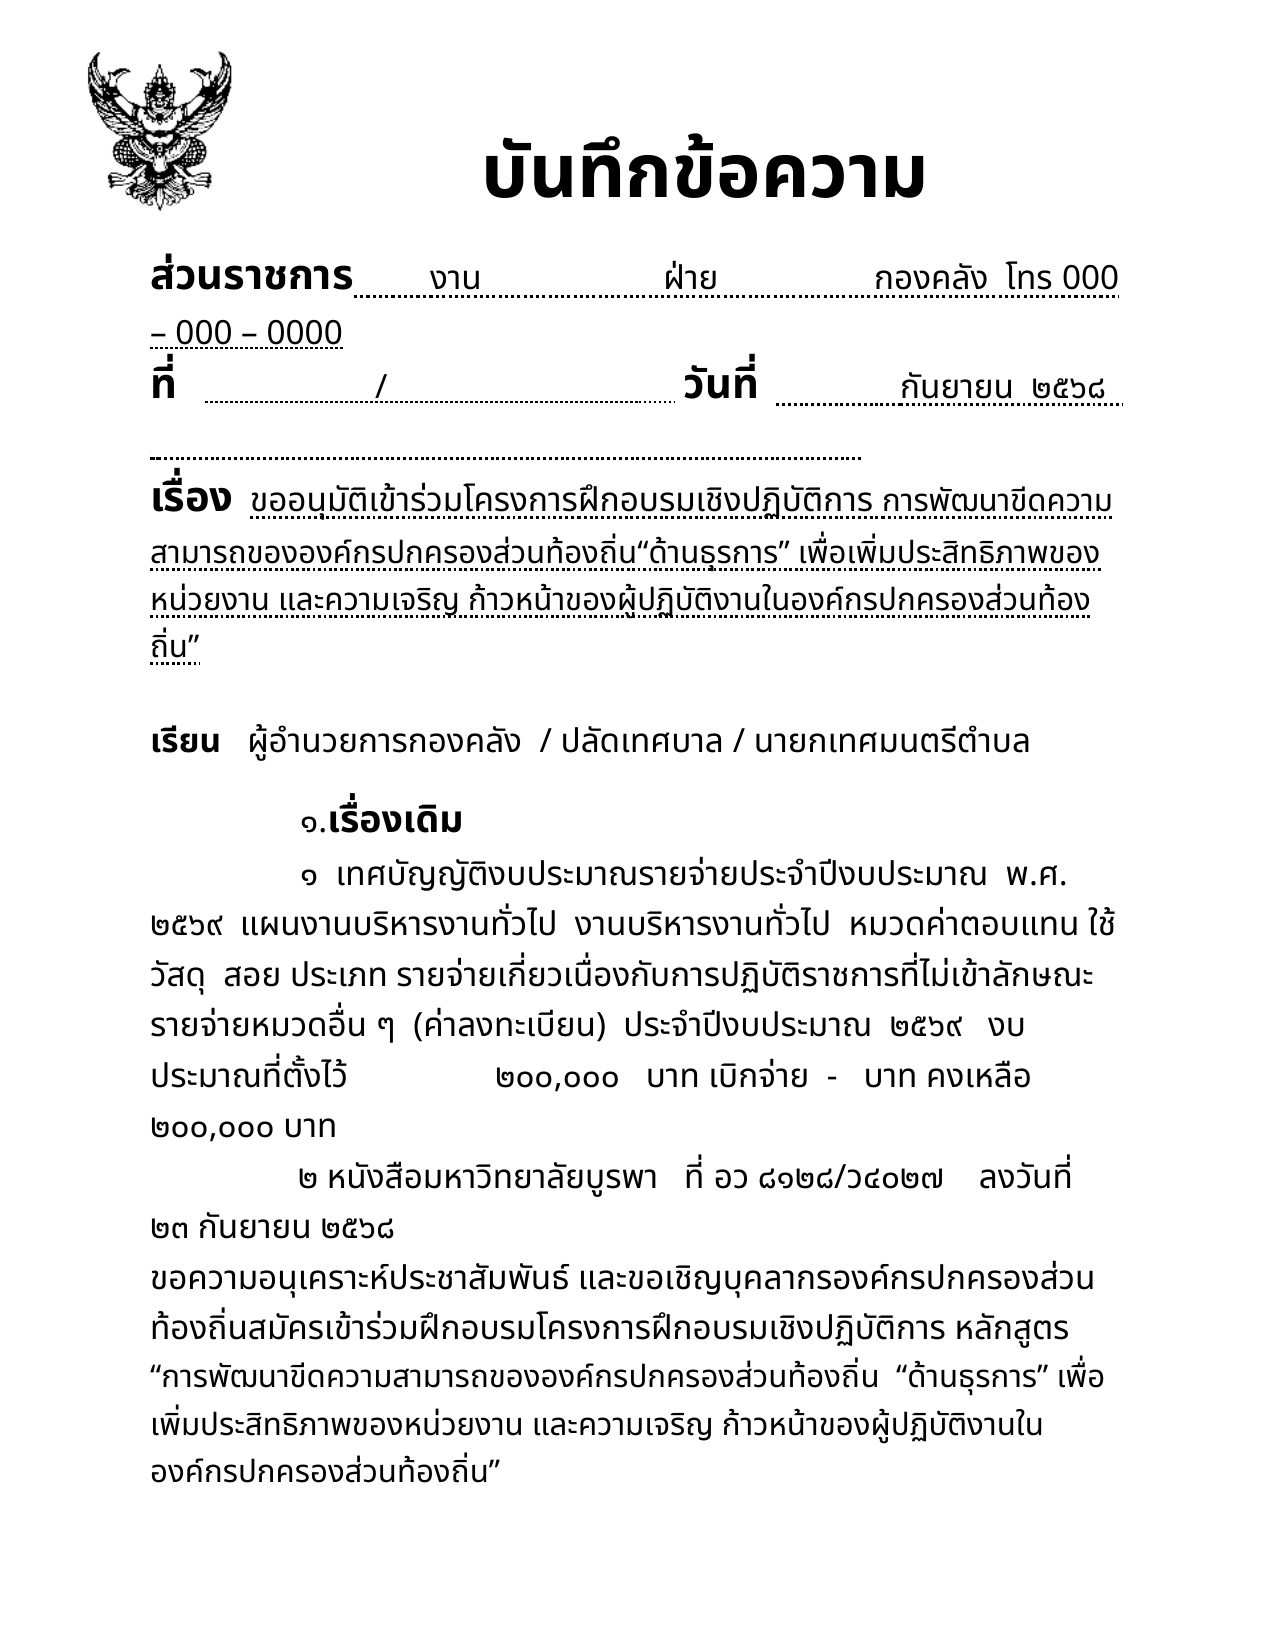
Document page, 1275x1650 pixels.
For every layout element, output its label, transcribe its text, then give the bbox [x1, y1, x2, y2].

text เรียน ผู้อำนวยการกองคลัง / ปลัดเทศบาล / นายกเทศมนตรีตำบล [150, 717, 1125, 768]
text ๒ หนังสือมหาวิทยาลัยบูรพา ที่ อว ๘๑๒๘/ว๔๐๒๗ ลงวันที่ ๒๓ กันยายน ๒๕๖๘ [150, 1153, 1125, 1254]
text ที่ / วันที่ กันยายน ๒๕๖๘ … [150, 354, 1125, 467]
text ขอความอนุเคราะห์ประชาสัมพันธ์ และขอเชิญบุคลากรองค์กรปกครองส่วนท้องถิ่นสมัครเข้าร่วมฝึกอบรมโครงการฝึกอบรมเชิงปฏิบัติการ หลักสูตร “การพัฒนาขีดความสามารถขององค์กรปกครองส่วนท้องถิ่น “ด้านธุรการ” เพื่อเพิ่มประสิทธิภาพของหน่วยงาน และความเจริญ ก้าวหน้าของผู้ปฏิบัติงานในองค์กรปกครองส่วนท้องถิ่น” [150, 1254, 1125, 1496]
text ส่วนราชการ งาน ฝ่าย กองคลัง โทร 000 – 000 – 0000 [150, 246, 1125, 354]
text เรื่อง ขออนุมัติเข้าร่วมโครงการฝึกอบรมเชิงปฏิบัติการ การพัฒนาขีดความสามารถขององค์กรปกครองส่วนท้องถิ่น“ด้านธุรการ” เพื่อเพิ่มประสิทธิภาพของหน่วยงาน และความเจริญ ก้าวหน้าของผู้ปฏิบัติงานในองค์กรปกครองส่วนท้องถิ่น” [150, 467, 1125, 672]
picture [79, 46, 238, 215]
text ๑.เรื่องเดิม [150, 793, 1125, 849]
text ๑ เทศบัญญัติงบประมาณรายจ่ายประจำปีงบประมาณ พ.ศ. ๒๕๖๙ แผนงานบริหารงานทั่วไป งานบริหารงานทั่วไป หมวดค่าตอบแทน ใช้วัสดุ สอย ประเภท รายจ่ายเกี่ยวเนื่องกับการปฏิบัติราชการที่ไม่เข้าลักษณะรายจ่ายหมวดอื่น ๆ (ค่าลงทะเบียน) ประจำปีงบประมาณ ๒๕๖๙ งบประมาณที่ตั้งไว้ ๒๐๐,๐๐๐ บาท เบิกจ่าย - บาท คงเหลือ ๒๐๐,๐๐๐ บาท [150, 849, 1125, 1153]
text บันทึกข้อความ [150, 118, 1125, 231]
